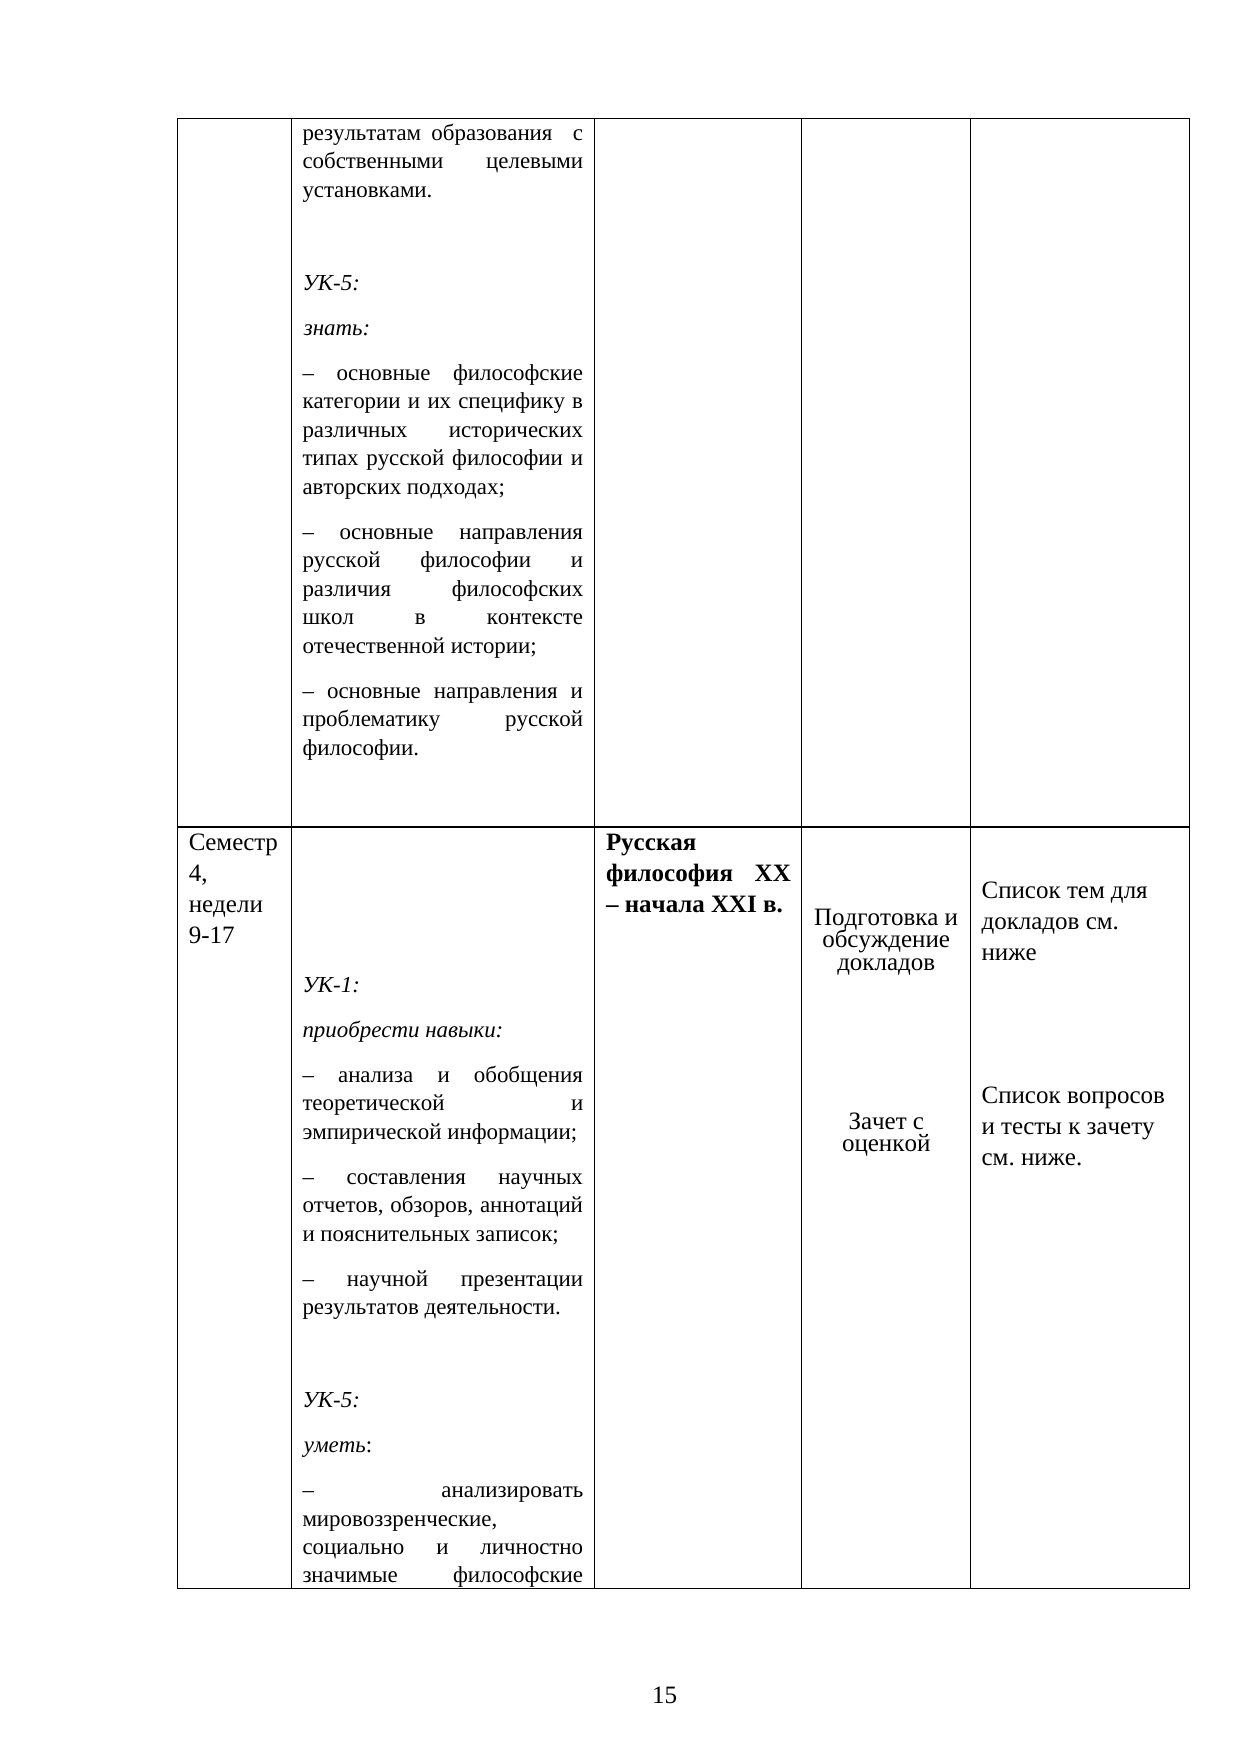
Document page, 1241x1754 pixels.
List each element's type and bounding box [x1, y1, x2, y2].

table_cell [802, 119, 970, 826]
table_cell [971, 119, 1189, 826]
table_cell [971, 828, 1189, 1588]
table_cell [802, 828, 970, 1588]
table_cell [178, 828, 291, 1588]
table_cell [292, 119, 594, 826]
table_cell [178, 119, 291, 826]
table_cell [595, 119, 801, 826]
table_cell [595, 828, 801, 1588]
table_cell [292, 828, 594, 1588]
